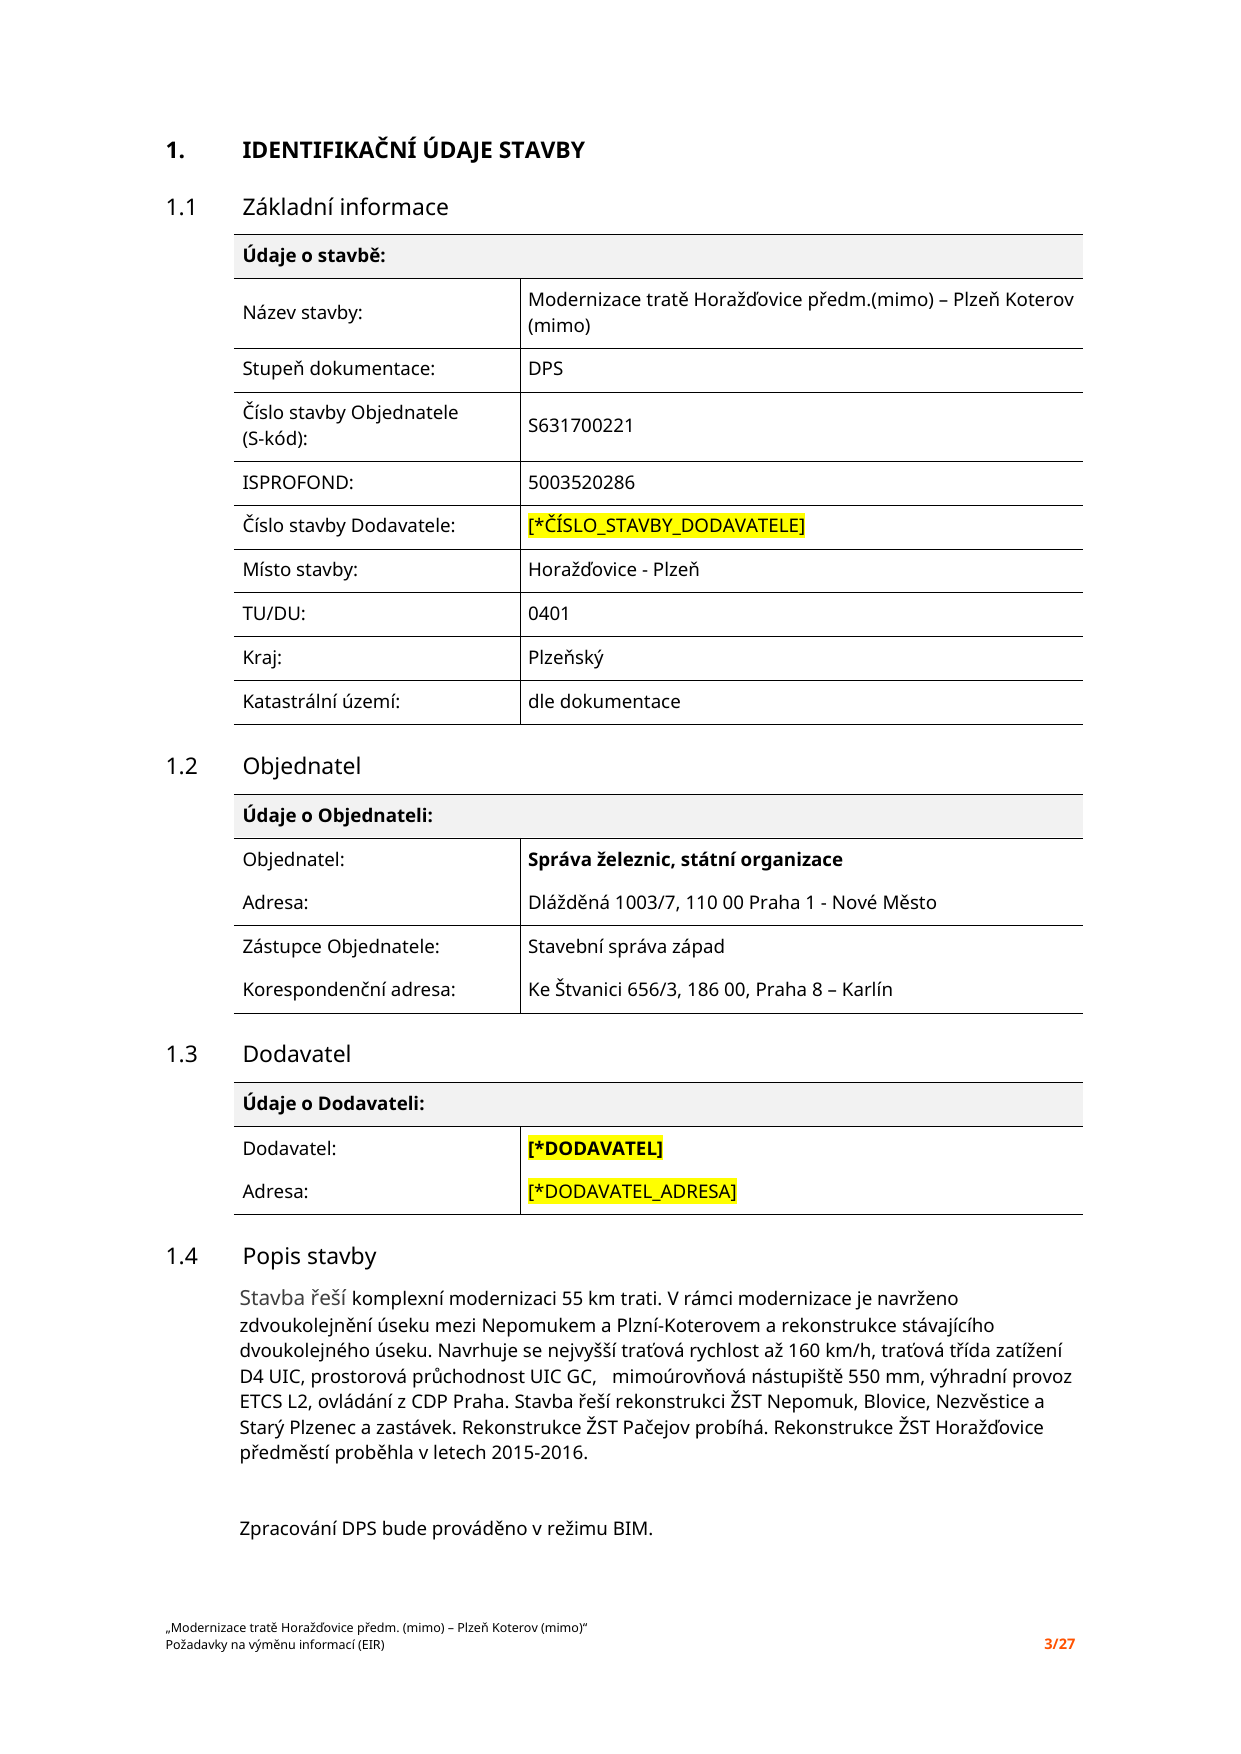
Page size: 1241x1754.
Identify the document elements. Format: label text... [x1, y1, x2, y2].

table_cell [*ČÍSLO_STAVBY_DODAVATELE] [521, 506, 1083, 548]
table_cell Ke Štvanici 656/3, 186 00, Praha 8 – Karlín [521, 969, 1083, 1012]
table_cell Správa železnic, státní organizace [521, 839, 1083, 882]
table_cell S631700221 [521, 393, 1083, 461]
table_cell Dodavatel: [234, 1127, 520, 1170]
table_cell Objednatel: [234, 839, 520, 882]
table_cell Adresa: [234, 1170, 520, 1214]
table_cell dle dokumentace [521, 681, 1083, 724]
table_cell Adresa: [234, 882, 520, 925]
table_cell DPS [521, 349, 1083, 391]
table_cell Stupeň dokumentace: [234, 349, 520, 391]
table_header Údaje o stavbě: [234, 235, 1083, 278]
text Zpracování DPS bude prováděno v režimu BIM. [239, 1516, 1075, 1541]
table_cell 5003520286 [521, 462, 1083, 504]
table_header Údaje o Objednateli: [234, 795, 1083, 837]
table_cell Místo stavby: [234, 550, 520, 592]
table_cell Plzeňský [521, 637, 1083, 680]
table_cell 0401 [521, 593, 1083, 636]
table_cell Kraj: [234, 637, 520, 680]
table_cell Dlážděná 1003/7, 110 00 Praha 1 - Nové Město [521, 882, 1083, 925]
table_cell Korespondenční adresa: [234, 969, 520, 1012]
text Dodavatel [165, 1038, 1075, 1070]
table_cell [*DODAVATEL] [521, 1127, 1083, 1170]
text Popis stavby [165, 1240, 1075, 1271]
table_header Údaje o Dodavateli: [234, 1083, 1083, 1126]
table_cell Modernizace tratě Horažďovice předm.(mimo) – Plzeň Koterov (mimo) [521, 279, 1083, 347]
text Identifikační údaje stavby [165, 134, 1075, 166]
table_cell Číslo stavby Objednatele (S-kód): [234, 393, 520, 461]
table_cell TU/DU: [234, 593, 520, 636]
table_cell Číslo stavby Dodavatele: [234, 506, 520, 548]
table_cell Zástupce Objednatele: [234, 926, 520, 969]
table_cell Horažďovice - Plzeň [521, 550, 1083, 592]
table_cell ISPROFOND: [234, 462, 520, 504]
table_cell Katastrální území: [234, 681, 520, 724]
text Objednatel [165, 750, 1075, 781]
text Stavba řeší komplexní modernizaci 55 km trati. V rámci modernizace je navrženo zdvoukolejnění úseku mezi Nepomukem a Plzní-Koterovem a rekonstrukce stávajícího dvoukolejného úseku. Navrhuje se nejvyšší traťová rychlost až 160 km/h, traťová třída zatížení D4 UIC, prostorová průchodnost UIC GC, mimoúrovňová nástupiště 550 mm, výhradní provoz ETCS L2, ovládání z CDP Praha. Stavba řeší rekonstrukci ŽST Nepomuk, Blovice, Nezvěstice a Starý Plzenec a zastávek. Rekonstrukce ŽST Pačejov probíhá. Rekonstrukce ŽST Horažďovice předměstí proběhla v letech 2015-2016. [239, 1283, 1075, 1465]
text Základní informace [165, 191, 1075, 222]
table_cell [*DODAVATEL_ADRESA] [521, 1170, 1083, 1214]
table_cell Stavební správa západ [521, 926, 1083, 969]
table_cell Název stavby: [234, 279, 520, 347]
